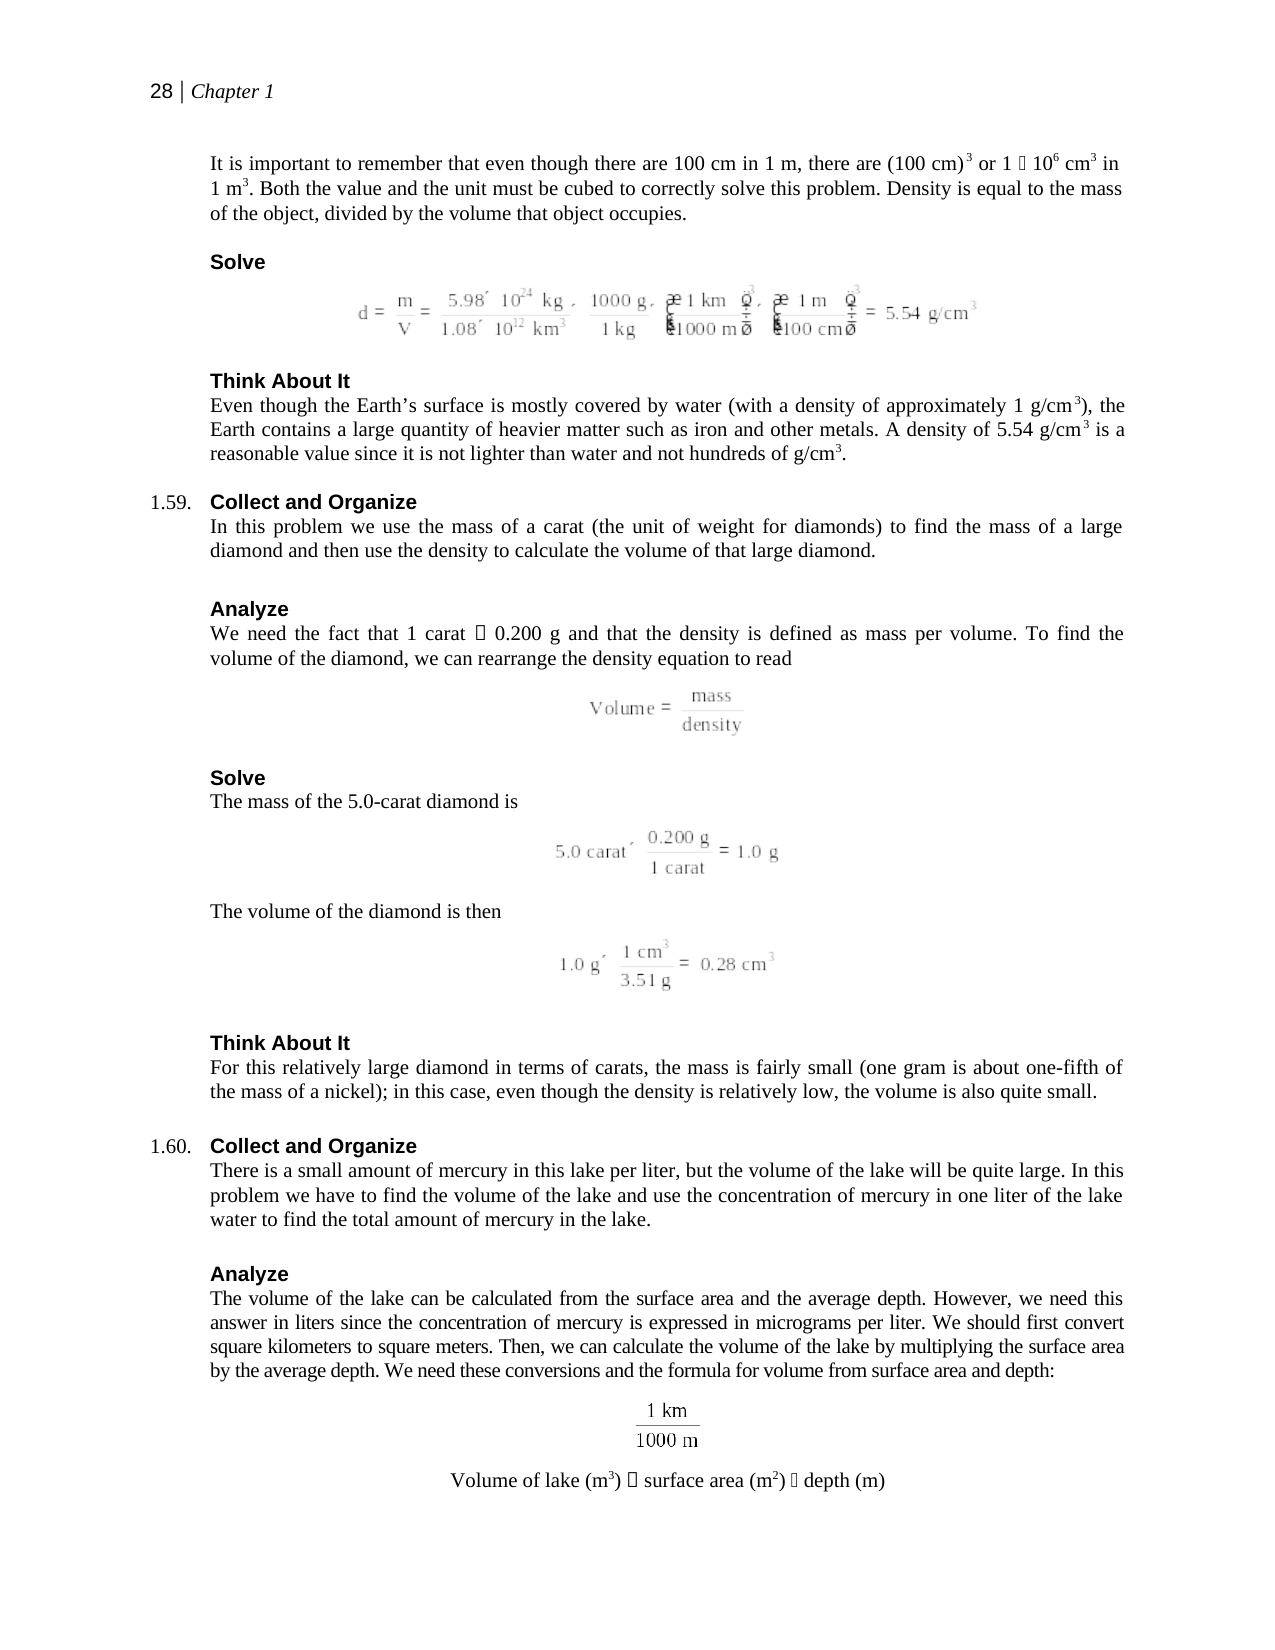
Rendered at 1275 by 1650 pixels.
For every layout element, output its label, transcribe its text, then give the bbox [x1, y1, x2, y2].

text Think About It [210, 1031, 1125, 1055]
text Solve [210, 250, 1125, 274]
text We need the fact that 1 carat  0.200 g and that the density is defined as mass per volume. To find the volume of the diamond, we can rearrange the density equation to read [210, 621, 1125, 671]
text Even though the Earth’s surface is mostly covered by water (with a density of approximately 1 g/cm3), the Earth contains a large quantity of heavier matter such as iron and other metals. A density of 5.54 g/cm3 is a reasonable value since it is not lighter than water and not hundreds of g/cm3. [210, 393, 1125, 465]
text Volume of lake (m3)  surface area (m2) depth (m) [210, 1466, 1125, 1494]
text The mass of the 5.0-carat diamond is [210, 789, 1125, 813]
text Analyze [210, 1262, 1125, 1286]
text The volume of the diamond is then [210, 899, 1125, 923]
text 1.59. Collect and Organize [150, 490, 1125, 514]
text Analyze [210, 597, 1125, 621]
text The volume of the lake can be calculated from the surface area and the average depth. However, we need this answer in liters since the concentration of mercury is expressed in micrograms per liter. We should first convert square kilometers to square meters. Then, we can calculate the volume of the lake by multiplying the surface area by the average depth. We need these conversions and the formula for volume from surface area and depth: [210, 1286, 1125, 1382]
text In this problem we use the mass of a carat (the unit of weight for diamonds) to find the mass of a large diamond and then use the density to calculate the volume of that large diamond. [210, 514, 1125, 562]
text For this relatively large diamond in terms of carats, the mass is fairly small (one gram is about one-fifth of the mass of a nickel); in this case, even though the density is relatively low, the volume is also quite small. [210, 1055, 1125, 1103]
text Think About It [210, 369, 1125, 393]
text Solve [210, 765, 1125, 789]
text There is a small amount of mercury in this lake per liter, but the volume of the lake will be quite large. In this problem we have to find the volume of the lake and use the concentration of mercury in one liter of the lake water to find the total amount of mercury in the lake. [210, 1158, 1125, 1231]
text It is important to remember that even though there are 100 cm in 1 m, there are (100 cm)3 or 1 106 cm3 in 1 m3. Both the value and the unit must be cubed to correctly solve this problem. Density is equal to the mass of the object, divided by the volume that object occupies. [210, 150, 1125, 225]
text 1.60. Collect and Organize [150, 1134, 1125, 1158]
